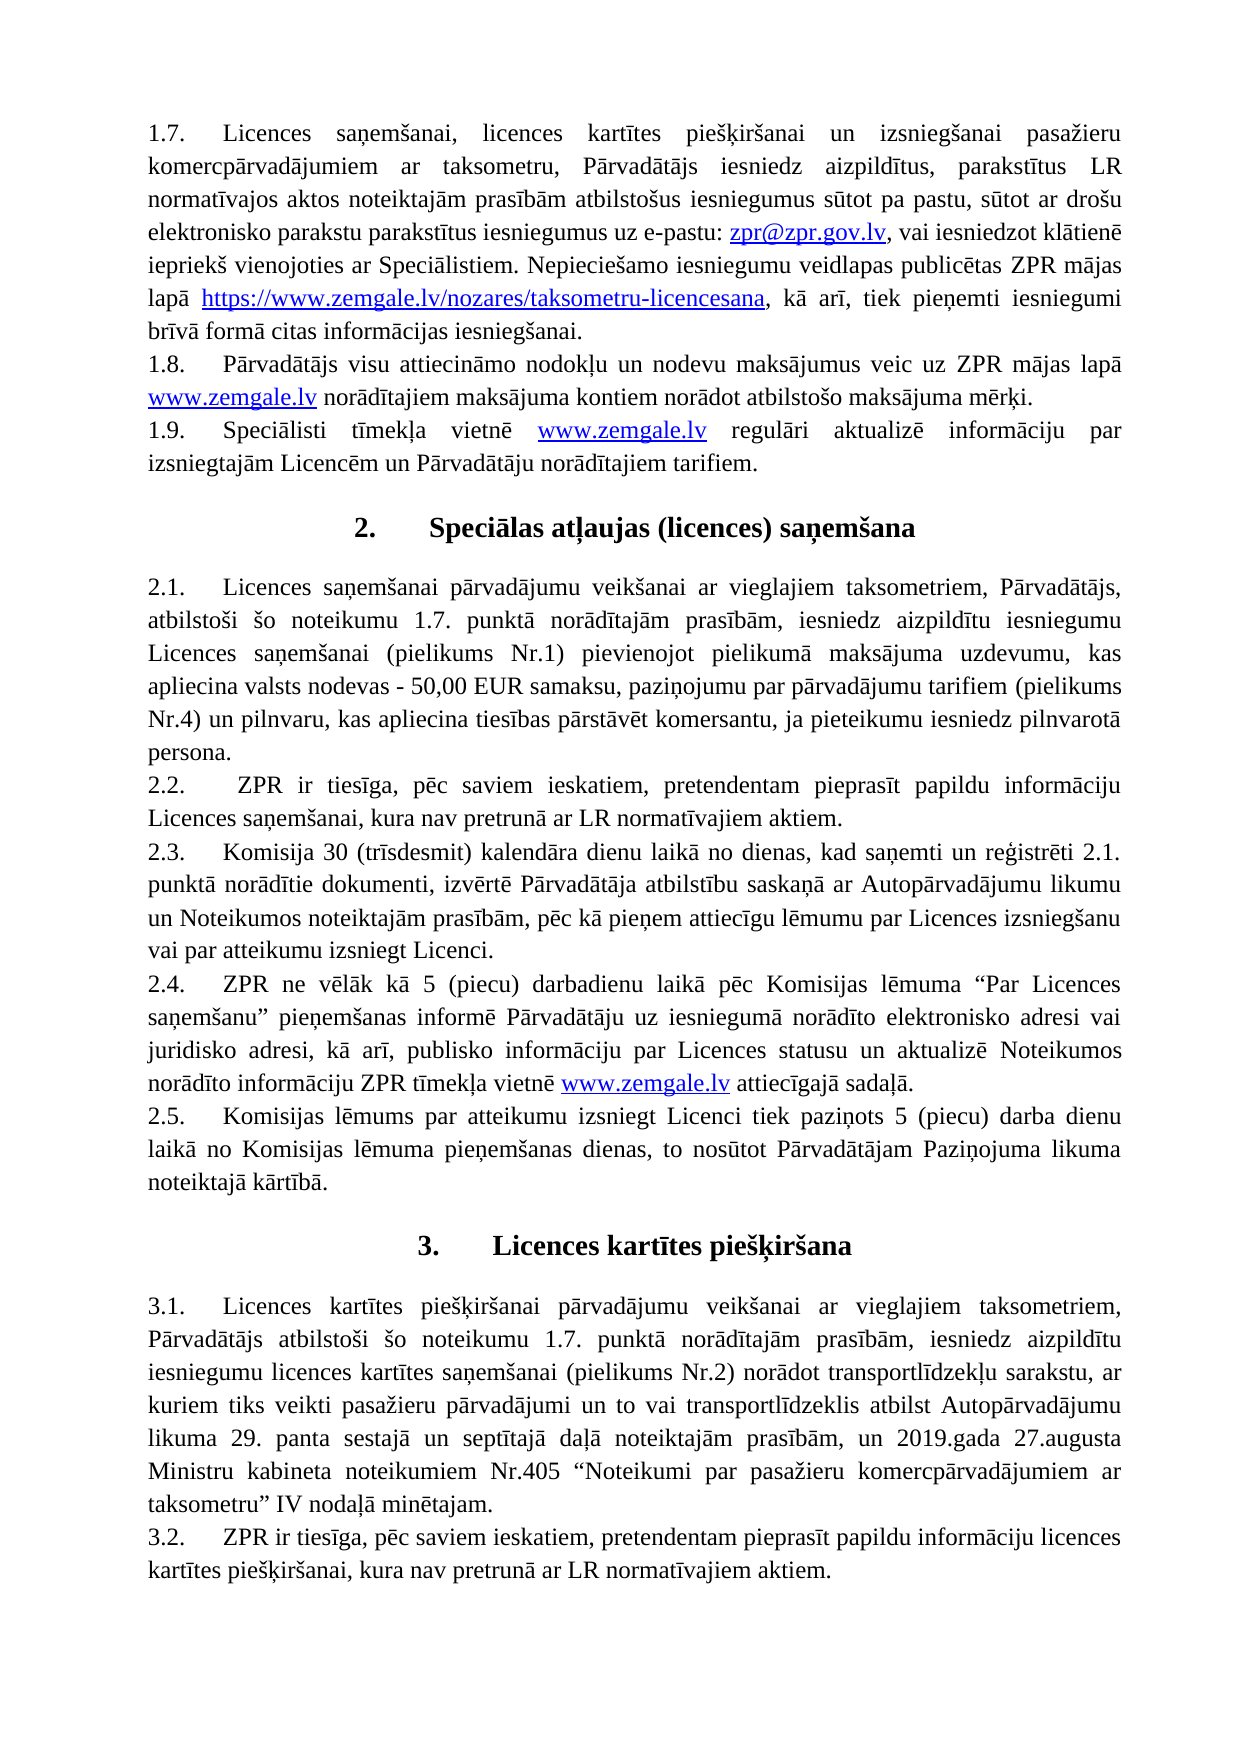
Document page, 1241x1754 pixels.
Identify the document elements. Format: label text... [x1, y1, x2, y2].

list Komisija 30 (trīsdesmit) kalendāra dienu laikā no dienas, kad saņemti un reģistrēti 2.1. punktā norādītie dokumenti, izvērtē Pārvadātāja atbilstību saskaņā ar Autopārvadājumu likumu un Noteikumos noteiktajām prasībām, pēc kā pieņem attiecīgu lēmumu par Licences izsniegšanu vai par atteikumu izsniegt Licenci. [148, 837, 1122, 964]
list Licences saņemšanai pārvadājumu veikšanai ar vieglajiem taksometriem, Pārvadātājs, atbilstoši šo noteikumu 1.7. punktā norādītajām prasībām, iesniedz aizpildītu iesniegumu Licences saņemšanai (pielikums Nr.1) pievienojot pielikumā maksājuma uzdevumu, kas apliecina valsts nodevas - 50,00 EUR samaksu, paziņojumu par pārvadājumu tarifiem (pielikums Nr.4) un pilnvaru, kas apliecina tiesības pārstāvēt komersantu, ja pieteikumu iesniedz pilnvarotā persona. [148, 572, 1122, 766]
list Komisijas lēmums par atteikumu izsniegt Licenci tiek paziņots 5 (piecu) darba dienu laikā no Komisijas lēmuma pieņemšanas dienas, to nosūtot Pārvadātājam Paziņojuma likuma noteiktajā kārtībā. [148, 1101, 1122, 1196]
list ZPR ne vēlāk kā 5 (piecu) darbadienu laikā pēc Komisijas lēmuma “Par Licences saņemšanu” pieņemšanas informē Pārvadātāju uz iesniegumā norādīto elektronisko adresi vai juridisko adresi, kā arī, publisko informāciju par Licences statusu un aktualizē Noteikumos norādīto informāciju ZPR tīmekļa vietnē www.zemgale.lv attiecīgajā sadaļā. [148, 969, 1122, 1096]
list Licences saņemšanai, licences kartītes piešķiršanai un izsniegšanai pasažieru komercpārvadājumiem ar taksometru, Pārvadātājs iesniedz aizpildītus, parakstītus LR normatīvajos aktos noteiktajām prasībām atbilstošus iesniegumus sūtot pa pastu, sūtot ar drošu elektronisko parakstu parakstītus iesniegumus uz e-pastu: zpr@zpr.gov.lv, vai iesniedzot klātienē iepriekš vienojoties ar Speciālistiem. Nepieciešamo iesniegumu veidlapas publicētas ZPR mājas lapā https://www.zemgale.lv/nozares/taksometru-licencesana, kā arī, tiek pieņemti iesniegumi brīvā formā citas informācijas iesniegšanai. [148, 118, 1122, 345]
list Licences kartītes piešķiršanai pārvadājumu veikšanai ar vieglajiem taksometriem, Pārvadātājs atbilstoši šo noteikumu 1.7. punktā norādītajām prasībām, iesniedz aizpildītu iesniegumu licences kartītes saņemšanai (pielikums Nr.2) norādot transportlīdzekļu sarakstu, ar kuriem tiks veikti pasažieru pārvadājumi un to vai transportlīdzeklis atbilst Autopārvadājumu likuma 29. panta sestajā un septītajā daļā noteiktajām prasībām, un 2019.gada 27.augusta Ministru kabineta noteikumiem Nr.405 “Noteikumi par pasažieru komercpārvadājumiem ar taksometru” IV nodaļā minētajam. [148, 1291, 1122, 1518]
list ZPR ir tiesīga, pēc saviem ieskatiem, pretendentam pieprasīt papildu informāciju licences kartītes piešķiršanai, kura nav pretrunā ar LR normatīvajiem aktiem. [148, 1522, 1122, 1584]
list Licences kartītes piešķiršana [148, 1228, 1122, 1262]
list ZPR ir tiesīga, pēc saviem ieskatiem, pretendentam pieprasīt papildu informāciju Licences saņemšanai, kura nav pretrunā ar LR normatīvajiem aktiem. [148, 771, 1122, 832]
list Speciālas atļaujas (licences) saņemšana [148, 510, 1122, 544]
list Pārvadātājs visu attiecināmo nodokļu un nodevu maksājumus veic uz ZPR mājas lapā www.zemgale.lv norādītajiem maksājuma kontiem norādot atbilstošo maksājuma mērķi. [148, 349, 1122, 411]
list Speciālisti tīmekļa vietnē www.zemgale.lv regulāri aktualizē informāciju par izsniegtajām Licencēm un Pārvadātāju norādītajiem tarifiem. [148, 415, 1122, 477]
